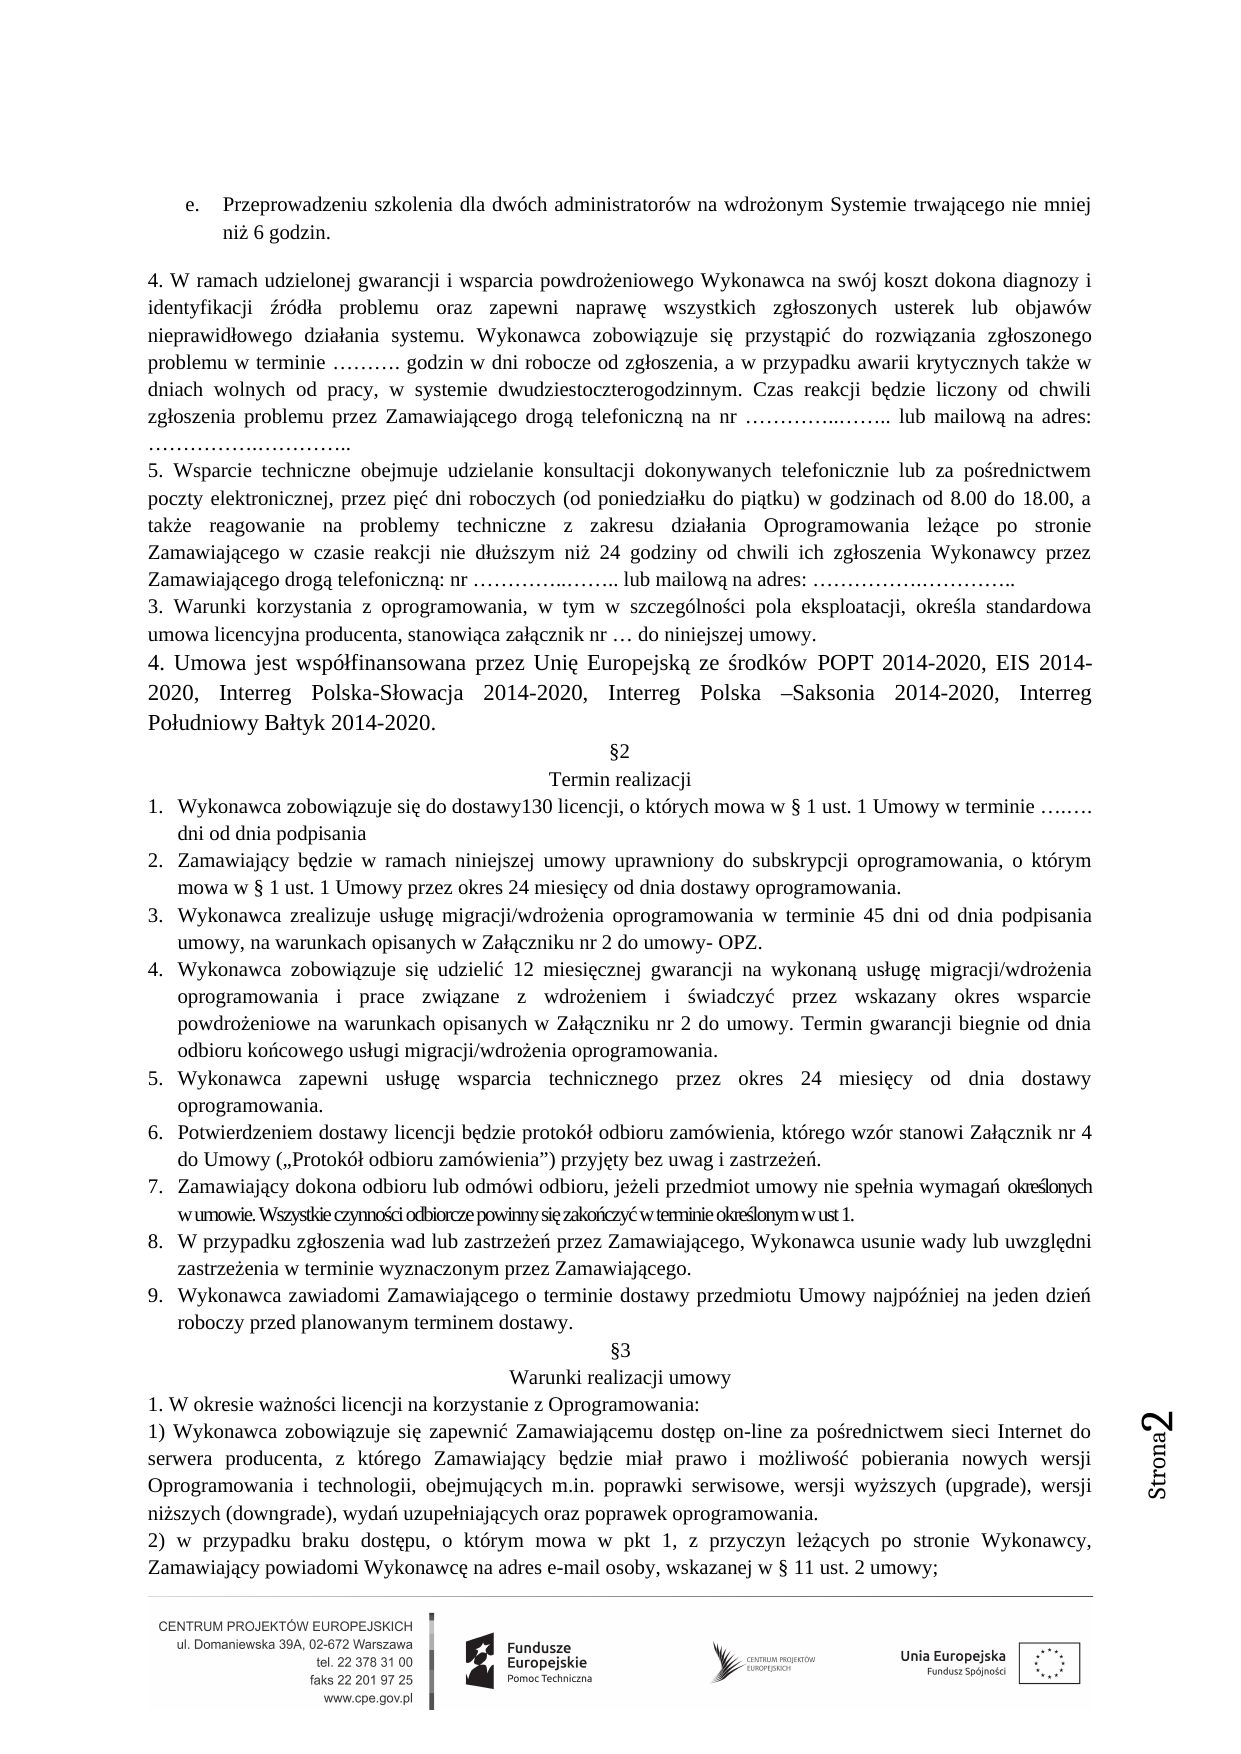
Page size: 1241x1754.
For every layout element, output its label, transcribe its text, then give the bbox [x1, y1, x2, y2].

text §2 [148, 739, 1091, 763]
list Wykonawca zobowiązuje się do dostawy130 licencji, o których mowa w § 1 ust. 1 Umowy w terminie ….…. dni od dnia podpisania [148, 794, 1093, 845]
list Wykonawca zrealizuje usługę migracji/wdrożenia oprogramowania w terminie 45 dni od dnia podpisania umowy, na warunkach opisanych w Załączniku nr 2 do umowy- OPZ. [148, 902, 1093, 954]
list Wykonawca zawiadomi Zamawiającego o terminie dostawy przedmiotu Umowy najpóźniej na jeden dzień roboczy przed planowanym terminem dostawy. [148, 1283, 1093, 1334]
list Wykonawca zobowiązuje się udzielić 12 miesięcznej gwarancji na wykonaną usługę migracji/wdrożenia oprogramowania i prace związane z wdrożeniem i świadczyć przez wskazany okres wsparcie powdrożeniowe na warunkach opisanych w Załączniku nr 2 do umowy. Termin gwarancji biegnie od dnia odbioru końcowego usługi migracji/wdrożenia oprogramowania. [148, 957, 1093, 1062]
text 5. Wsparcie techniczne obejmuje udzielanie konsultacji dokonywanych telefonicznie lub za pośrednictwem poczty elektronicznej, przez pięć dni roboczych (od poniedziałku do piątku) w godzinach od 8.00 do 18.00, a także reagowanie na problemy techniczne z zakresu działania Oprogramowania leżące po stronie Zamawiającego w czasie reakcji nie dłuższym niż 24 godziny od chwili ich zgłoszenia Wykonawcy przez Zamawiającego drogą telefoniczną: nr …………..…….. lub mailową na adres: …………….………….. [148, 458, 1093, 591]
text 1. W okresie ważności licencji na korzystanie z Oprogramowania: [148, 1392, 1093, 1416]
text 1) Wykonawca zobowiązuje się zapewnić Zamawiającemu dostęp on-line za pośrednictwem sieci Internet do serwera producenta, z którego Zamawiający będzie miał prawo i możliwość pobierania nowych wersji Oprogramowania i technologii, obejmujących m.in. poprawki serwisowe, wersji wyższych (upgrade), wersji niższych (downgrade), wydań uzupełniających oraz poprawek oprogramowania. [148, 1419, 1093, 1525]
picture [147, 1596, 1094, 1710]
list Przeprowadzeniu szkolenia dla dwóch administratorów na wdrożonym Systemie trwającego nie mniej niż 6 godzin. [185, 192, 1093, 244]
list Potwierdzeniem dostawy licencji będzie protokół odbioru zamówienia, którego wzór stanowi Załącznik nr 4 do Umowy („Protokół odbioru zamówienia”) przyjęty bez uwag i zastrzeżeń. [148, 1120, 1093, 1171]
list Zamawiający dokona odbioru lub odmówi odbioru, jeżeli przedmiot umowy nie spełnia wymagań określonych w umowie. Wszystkie czynności odbiorcze powinny się zakończyć w terminie określonym w ust 1. [148, 1174, 1093, 1226]
text Warunki realizacji umowy [148, 1365, 1093, 1389]
list Zamawiający będzie w ramach niniejszej umowy uprawniony do subskrypcji oprogramowania, o którym mowa w § 1 ust. 1 Umowy przez okres 24 miesięcy od dnia dostawy oprogramowania. [148, 848, 1093, 899]
list Wykonawca zapewni usługę wsparcia technicznego przez okres 24 miesięcy od dnia dostawy oprogramowania. [148, 1066, 1093, 1117]
text 4. Umowa jest współfinansowana przez Unię Europejską ze środków POPT 2014-2020, EIS 2014-2020, Interreg Polska-Słowacja 2014-2020, Interreg Polska –Saksonia 2014-2020, Interreg Południowy Bałtyk 2014-2020. [148, 649, 1093, 736]
text Termin realizacji [148, 767, 1093, 791]
text §3 [148, 1337, 1093, 1362]
text 4. W ramach udzielonej gwarancji i wsparcia powdrożeniowego Wykonawca na swój koszt dokona diagnozy i identyfikacji źródła problemu oraz zapewni naprawę wszystkich zgłoszonych usterek lub objawów nieprawidłowego działania systemu. Wykonawca zobowiązuje się przystąpić do rozwiązania zgłoszonego problemu w terminie ………. godzin w dni robocze od zgłoszenia, a w przypadku awarii krytycznych także w dniach wolnych od pracy, w systemie dwudziestoczterogodzinnym. Czas reakcji będzie liczony od chwili zgłoszenia problemu przez Zamawiającego drogą telefoniczną na nr …………..…….. lub mailową na adres: …………….………….. [148, 268, 1093, 455]
list W przypadku zgłoszenia wad lub zastrzeżeń przez Zamawiającego, Wykonawca usunie wady lub uwzględni zastrzeżenia w terminie wyznaczonym przez Zamawiającego. [148, 1229, 1093, 1280]
text 2) w przypadku braku dostępu, o którym mowa w pkt 1, z przyczyn leżących po stronie Wykonawcy, Zamawiający powiadomi Wykonawcę na adres e-mail osoby, wskazanej w § 11 ust. 2 umowy; [148, 1528, 1093, 1579]
text 3. Warunki korzystania z oprogramowania, w tym w szczególności pola eksploatacji, określa standardowa umowa licencyjna producenta, stanowiąca załącznik nr … do niniejszej umowy. [148, 594, 1093, 646]
